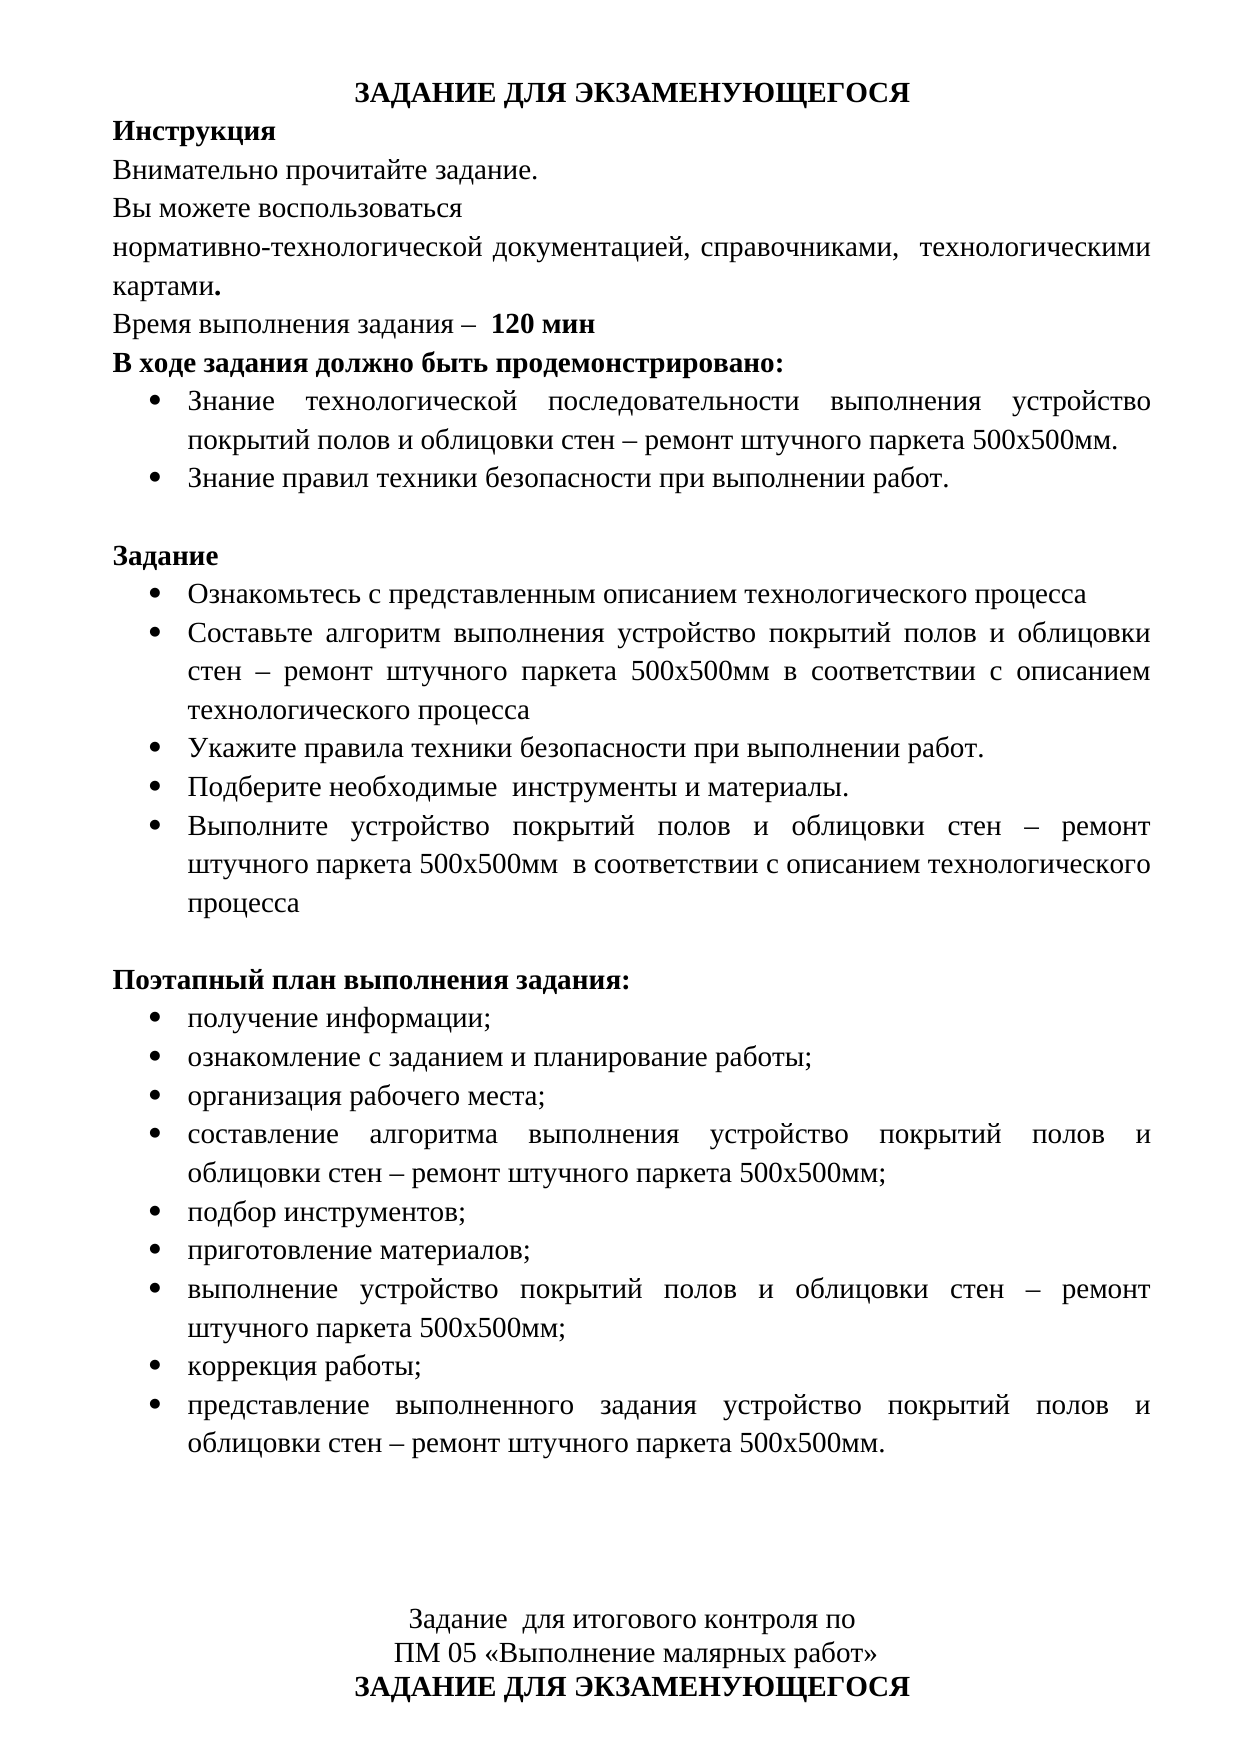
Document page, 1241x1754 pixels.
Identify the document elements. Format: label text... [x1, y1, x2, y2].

list выполнение устройство покрытий полов и облицовки стен – ремонт штучного паркета 500х500мм; [150, 1271, 1152, 1343]
list Знание технологической последовательности выполнения устройство покрытий полов и облицовки стен – ремонт штучного паркета 500х500мм. [150, 383, 1152, 455]
list приготовление материалов; [150, 1232, 1152, 1266]
text Поэтапный план выполнения задания: [112, 962, 1152, 996]
text Инструкция [112, 113, 1152, 147]
text В ходе задания должно быть продемонстрировано: [112, 345, 1152, 378]
list коррекция работы; [150, 1348, 1152, 1382]
list получение информации; [150, 1001, 1152, 1034]
list ознакомление с заданием и планирование работы; [150, 1039, 1152, 1073]
list подбор инструментов; [150, 1194, 1152, 1227]
list составление алгоритма выполнения устройство покрытий полов и облицовки стен – ремонт штучного паркета 500х500мм; [150, 1117, 1152, 1189]
list представление выполненного задания устройство покрытий полов и облицовки стен – ремонт штучного паркета 500х500мм. [150, 1387, 1152, 1459]
text Время выполнения задания – 120 мин [112, 306, 1152, 340]
text Задание [112, 538, 1152, 571]
list Подберите необходимые инструменты и материалы. [150, 769, 1152, 803]
list организация рабочего места; [150, 1078, 1152, 1112]
list Задание для итогового контроля по [112, 1602, 1152, 1635]
list Знание правил техники безопасности при выполнении работ. [150, 460, 1152, 494]
text Внимательно прочитайте задание. [112, 152, 1152, 186]
text Вы можете воспользоваться [112, 191, 1152, 224]
list Ознакомьтесь с представленным описанием технологического процесса [150, 576, 1152, 610]
list Укажите правила техники безопасности при выполнении работ. [150, 731, 1152, 764]
list ПМ 05 «Выполнение малярных работ» [112, 1635, 1152, 1669]
text ЗАДАНИЕ ДЛЯ ЭКЗАМЕНУЮЩЕГОСЯ [112, 75, 1152, 108]
list Составьте алгоритм выполнения устройство покрытий полов и облицовки стен – ремонт штучного паркета 500х500мм в соответствии с описанием технологического процесса [150, 615, 1152, 726]
text ЗАДАНИЕ ДЛЯ ЭКЗАМЕНУЮЩЕГОСЯ [112, 1669, 1152, 1702]
text нормативно-технологической документацией, справочниками, технологическими картами. [112, 229, 1152, 301]
list Выполните устройство покрытий полов и облицовки стен – ремонт штучного паркета 500х500мм в соответствии с описанием технологического процесса [150, 808, 1152, 918]
